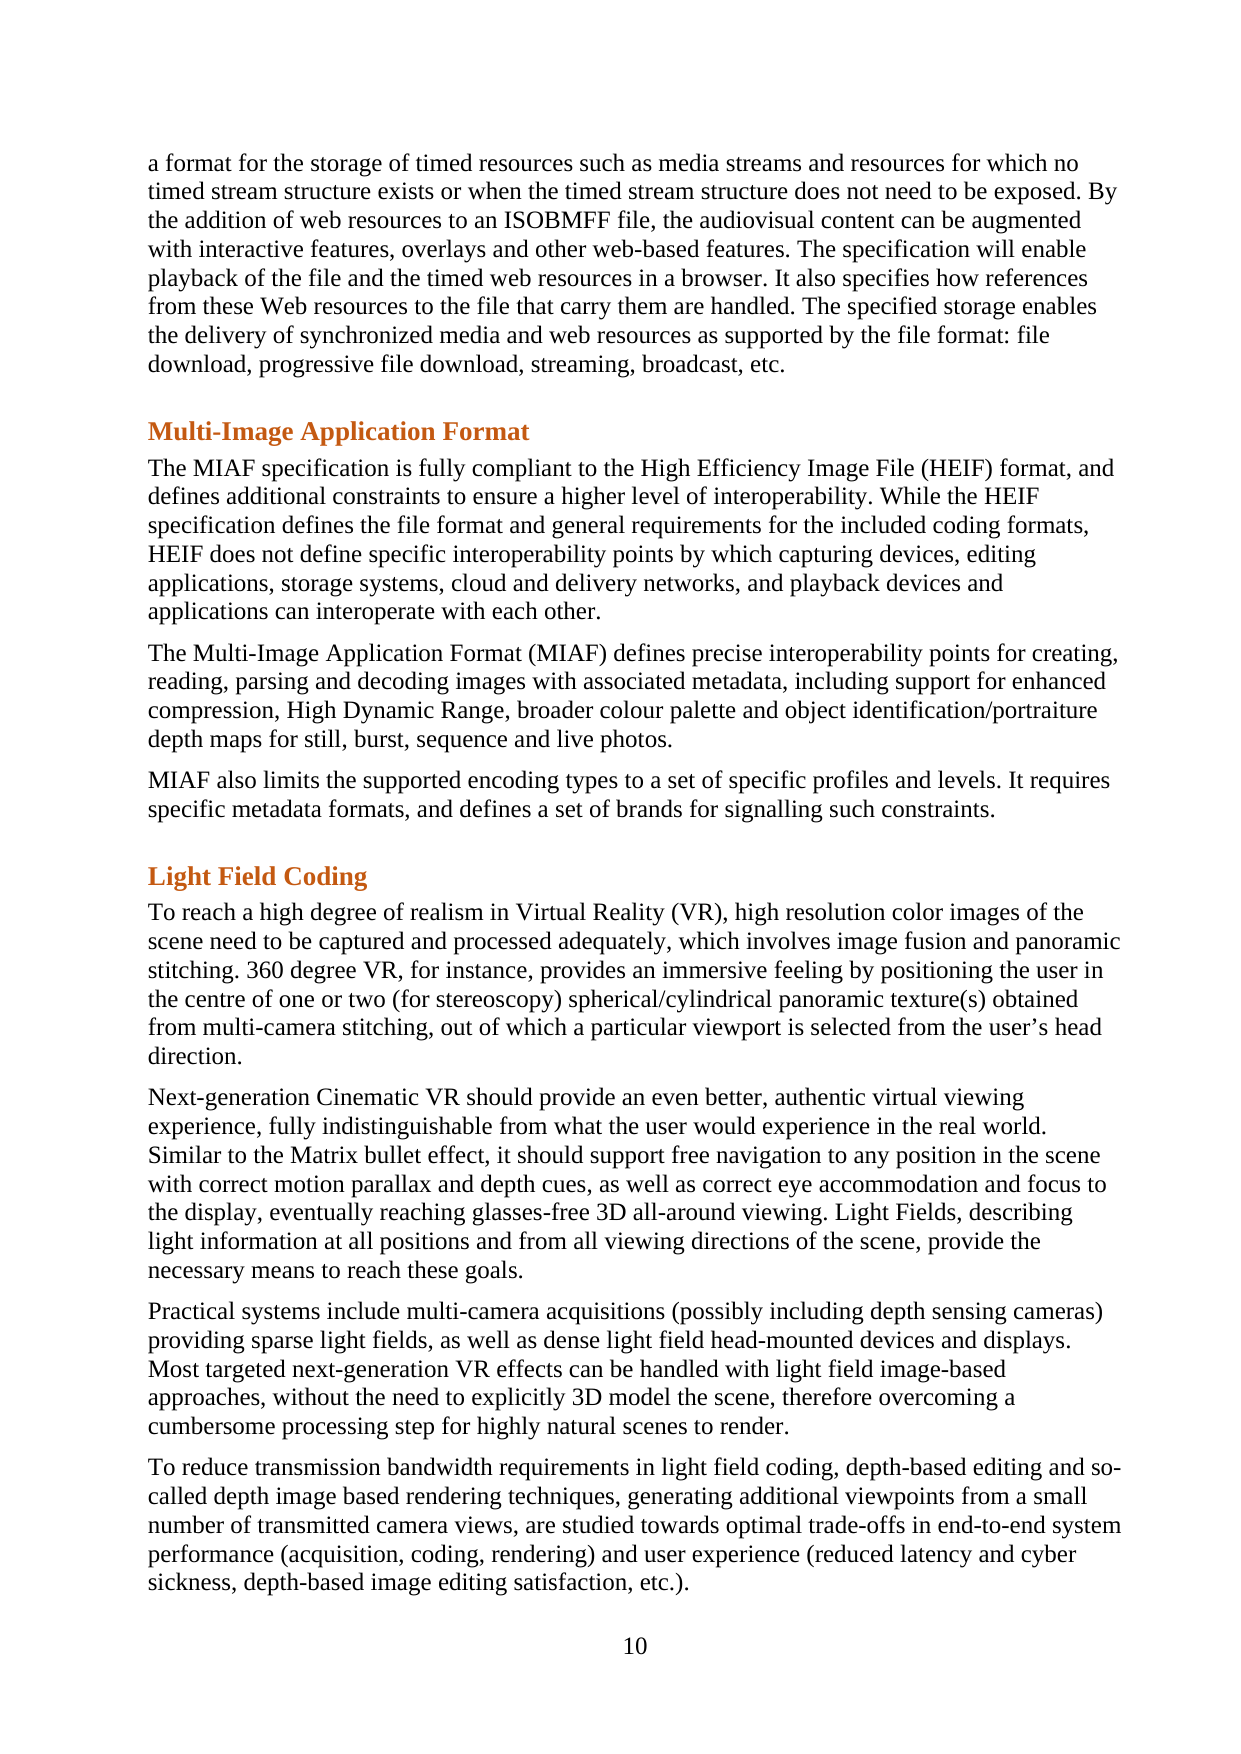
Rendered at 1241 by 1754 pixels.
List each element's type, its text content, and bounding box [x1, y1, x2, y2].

text To reduce transmission bandwidth requirements in light field coding, depth-based editing and so-called depth image based rendering techniques, generating additional viewpoints from a small number of transmitted camera views, are studied towards optimal trade-offs in end-to-end system performance (acquisition, coding, rendering) and user experience (reduced latency and cyber sickness, depth-based image editing satisfaction, etc.). [148, 1452, 1122, 1596]
subtitle Light Field Coding [148, 860, 1122, 891]
text The MIAF specification is fully compliant to the High Efficiency Image File (HEIF) format, and defines additional constraints to ensure a higher level of interoperability. While the HEIF specification defines the file format and general requirements for the included coding formats, HEIF does not define specific interoperability points by which capturing devices, editing applications, storage systems, cloud and delivery networks, and playback devices and applications can interoperate with each other. [148, 453, 1122, 625]
subtitle Multi-Image Application Format [148, 415, 1122, 446]
text To reach a high degree of realism in Virtual Reality (VR), high resolution color images of the scene need to be captured and processed adequately, which involves image fusion and panoramic stitching. 360 degree VR, for instance, provides an immersive feeling by positioning the user in the centre of one or two (for stereoscopy) spherical/cylindrical panoramic texture(s) obtained from multi-camera stitching, out of which a particular viewport is selected from the user’s head direction. [148, 897, 1122, 1070]
text MIAF also limits the supported encoding types to a set of specific profiles and levels. It requires specific metadata formats, and defines a set of brands for signalling such constraints. [148, 765, 1122, 823]
text Practical systems include multi-camera acquisitions (possibly including depth sensing cameras) providing sparse light fields, as well as dense light field head-mounted devices and displays. Most targeted next-generation VR effects can be handled with light field image-based approaches, without the need to explicitly 3D model the scene, therefore overcoming a cumbersome processing step for highly natural scenes to render. [148, 1296, 1122, 1440]
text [148, 148, 1122, 378]
text Next-generation Cinematic VR should provide an even better, authentic virtual viewing experience, fully indistinguishable from what the user would experience in the real world. Similar to the Matrix bullet effect, it should support free navigation to any position in the scene with correct motion parallax and depth cues, as well as correct eye accommodation and focus to the display, eventually reaching glasses-free 3D all-around viewing. Light Fields, describing light information at all positions and from all viewing directions of the scene, provide the necessary means to reach these goals. [148, 1082, 1122, 1284]
text The Multi-Image Application Format (MIAF) defines precise interoperability points for creating, reading, parsing and decoding images with associated metadata, including support for enhanced compression, High Dynamic Range, broader colour palette and object identification/portraiture depth maps for still, burst, sequence and live photos. [148, 638, 1122, 753]
